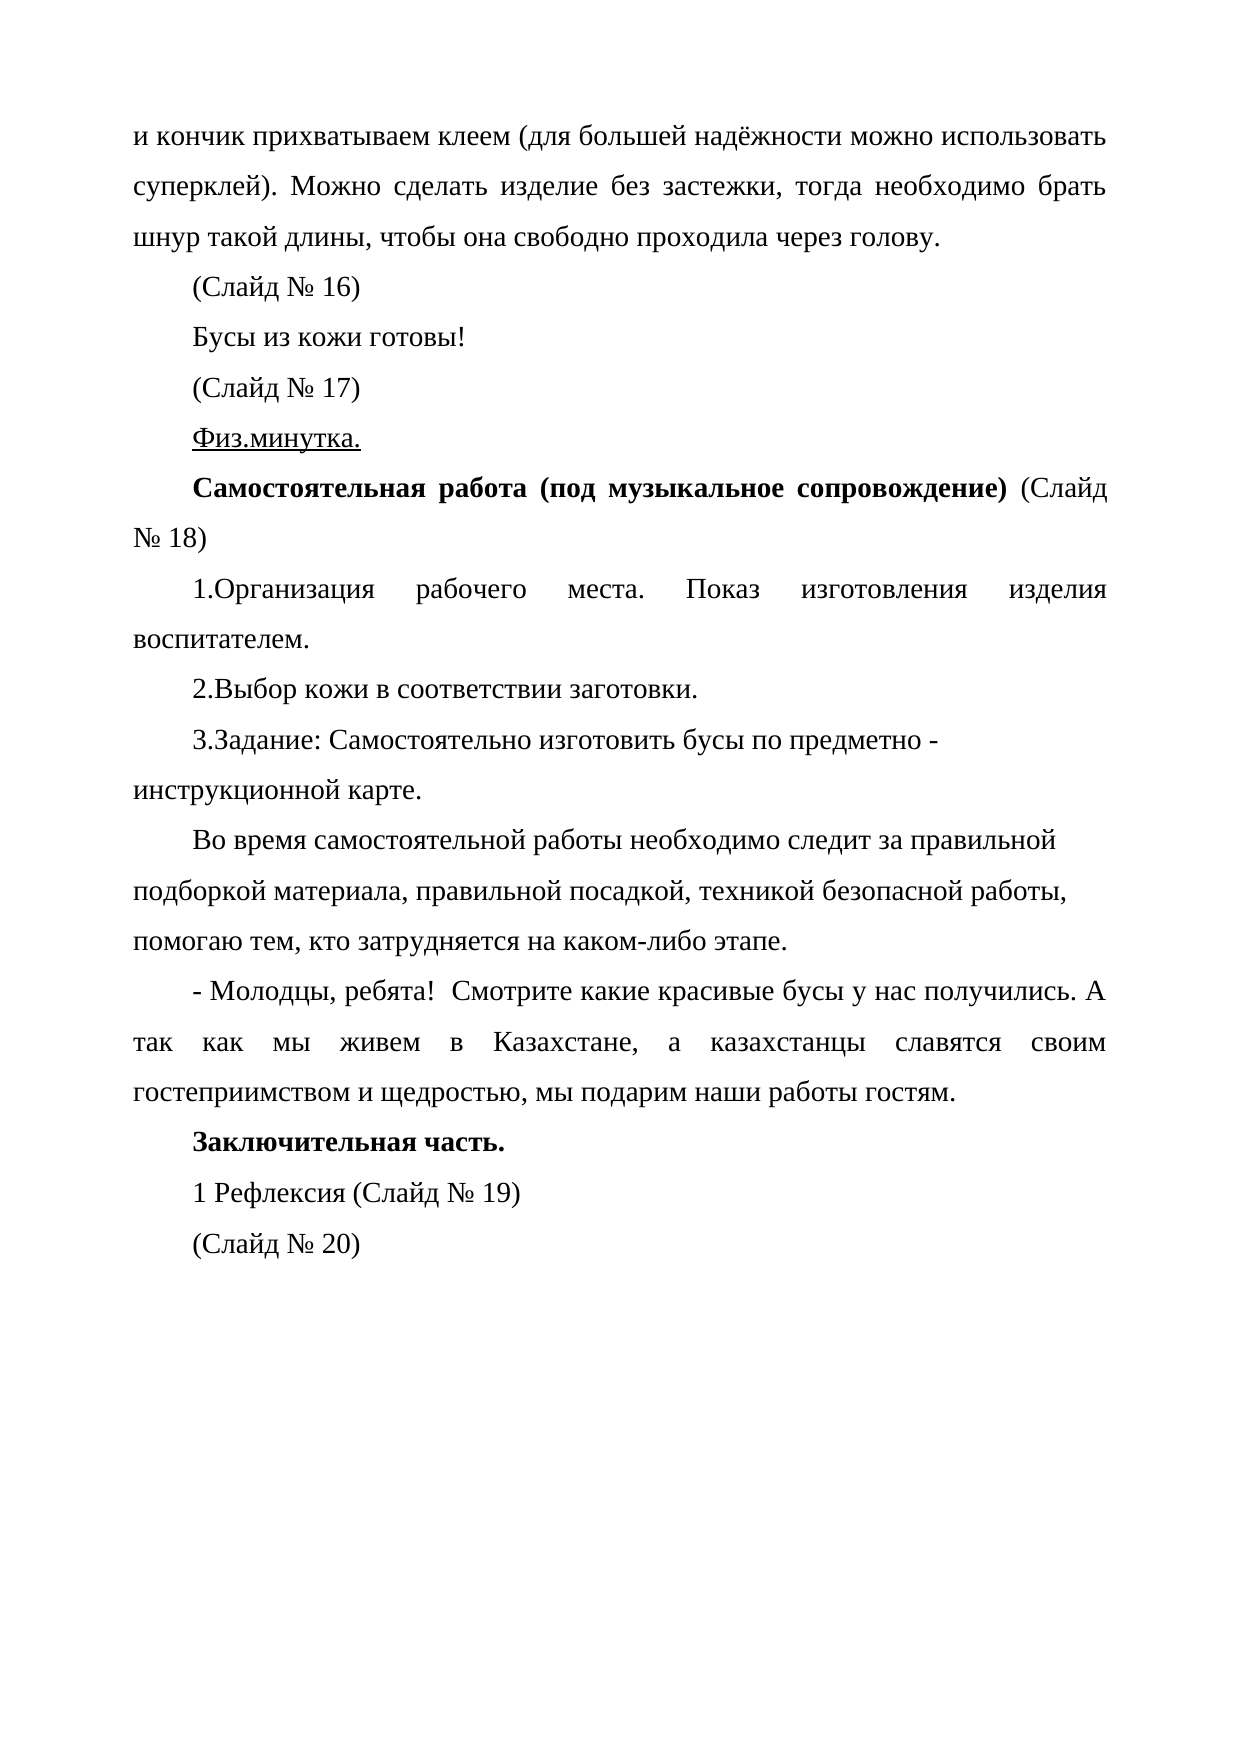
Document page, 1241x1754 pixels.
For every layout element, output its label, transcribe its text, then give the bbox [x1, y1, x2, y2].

text (Слайд № 17) [133, 370, 1107, 403]
text - Молодцы, ребята! Смотрите какие красивые бусы у нас получились. А так как мы живем в Казахстане, а казахстанцы славятся своим гостеприимством и щедростью, мы подарим наши работы гостям. [133, 973, 1107, 1108]
text Бусы из кожи готовы! [133, 319, 1107, 353]
text (Слайд № 20) [133, 1226, 1107, 1259]
text 3.Задание: Самостоятельно изготовить бусы по предметно - инструкционной карте. [133, 722, 1107, 806]
text 1 Рефлексия (Слайд № 19) [133, 1175, 1107, 1208]
text (Слайд № 16) [133, 269, 1107, 303]
text Физ.минутка. [133, 420, 1107, 453]
text Во время самостоятельной работы необходимо следит за правильной подборкой материала, правильной посадкой, техникой безопасной работы, помогаю тем, кто затрудняется на каком-либо этапе. [133, 822, 1107, 957]
text Заключительная часть. [133, 1124, 1107, 1158]
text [133, 118, 1107, 252]
text 2.Выбор кожи в соответствии заготовки. [133, 672, 1107, 705]
text Самостоятельная работа (под музыкальное сопровождение) (Слайд № 18) [133, 470, 1107, 554]
text 1.Организация рабочего места. Показ изготовления изделия воспитателем. [133, 571, 1107, 655]
